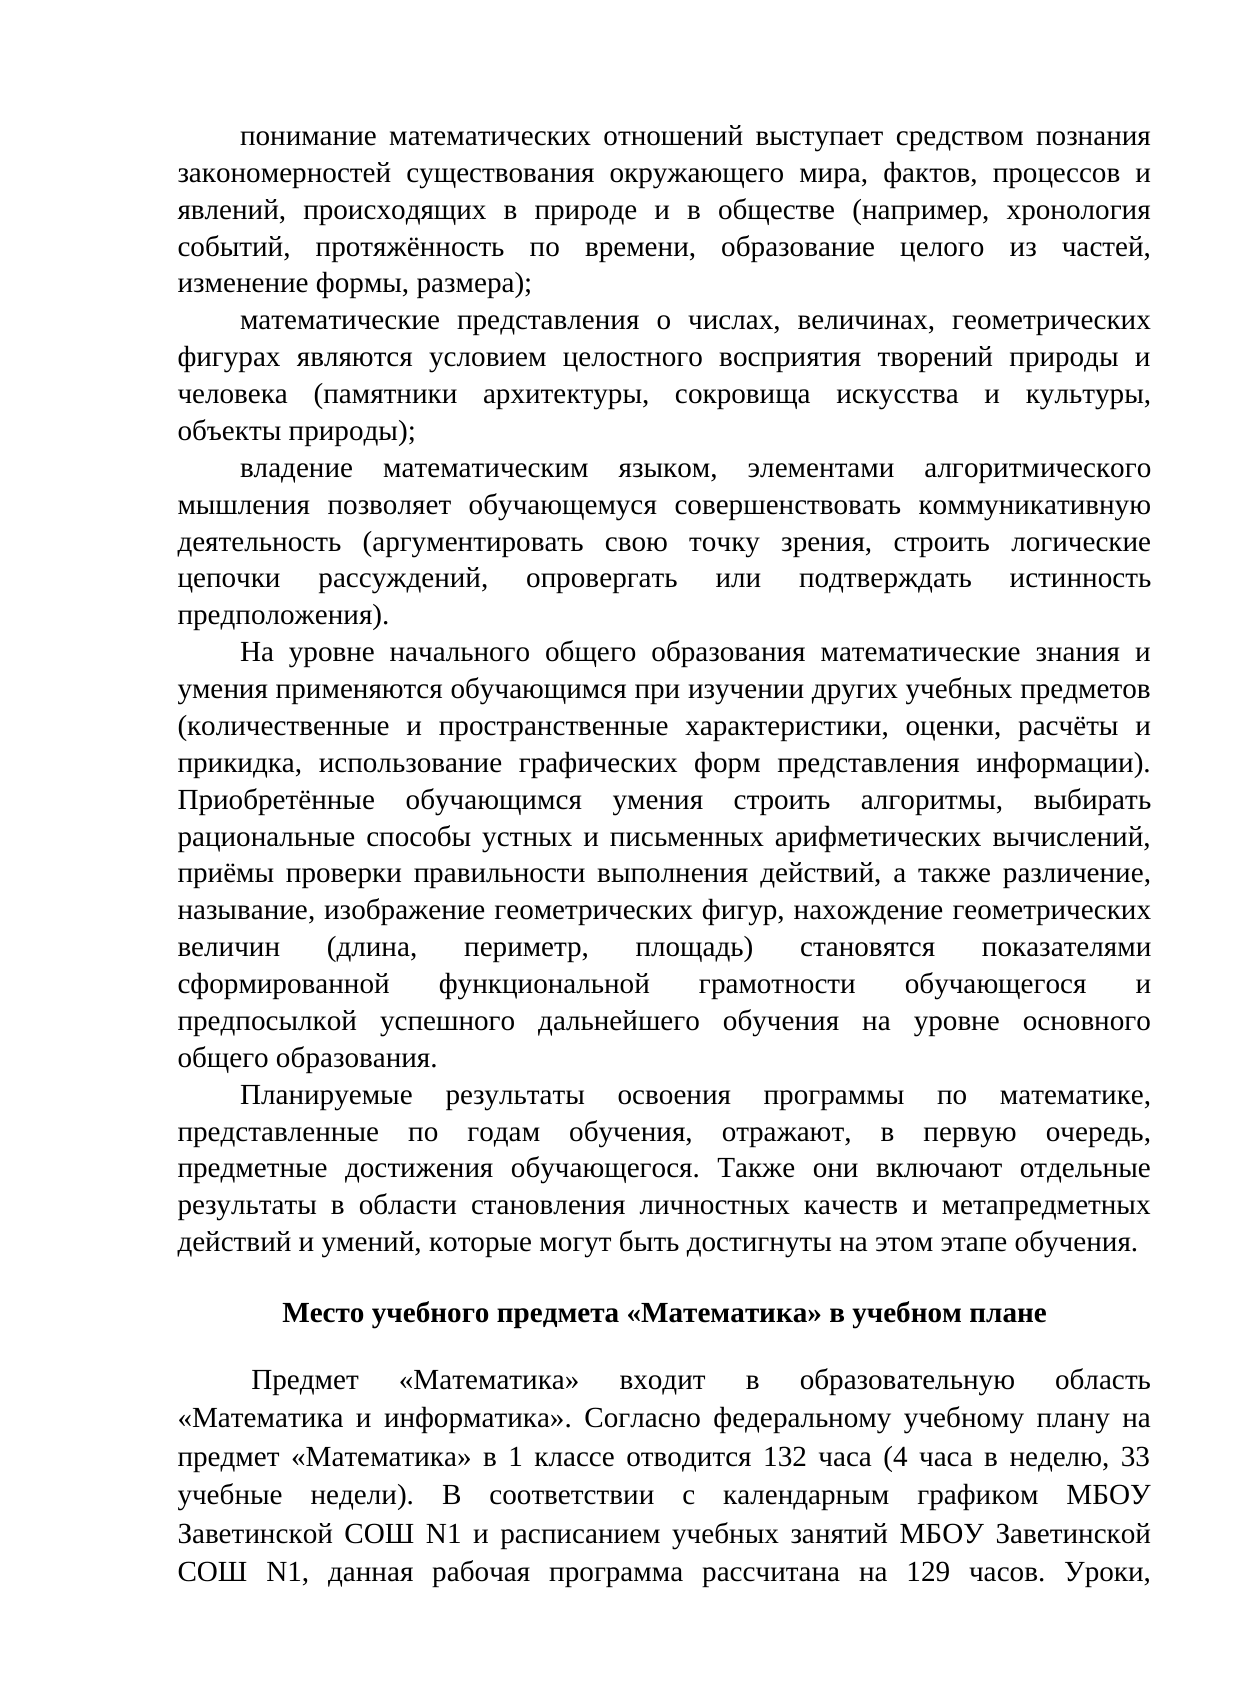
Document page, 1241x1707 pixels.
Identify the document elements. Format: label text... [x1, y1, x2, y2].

text понимание математических отношений выступает средством познания закономерностей существования окружающего мира, фактов, процессов и явлений, происходящих в природе и в обществе (например, хронология событий, протяжённость по времени, образование целого из частей, изменение формы, размера); [177, 118, 1152, 299]
text математические представления о числах, величинах, геометрических фигурах являются условием целостного восприятия творений природы и человека (памятники архитектуры, сокровища искусства и культуры, объекты природы); [177, 302, 1152, 447]
text владение математическим языком, элементами алгоритмического мышления позволяет обучающемуся совершенствовать коммуникативную деятельность (аргументировать свою точку зрения, строить логические цепочки рассуждений, опровергать или подтверждать истинность предположения). [177, 450, 1152, 631]
text Место учебного предмета «Математика» в учебном плане [177, 1295, 1152, 1328]
text Планируемые результаты освоения программы по математике, представленные по годам обучения, отражают, в первую очередь, предметные достижения обучающегося. Также они включают отдельные результаты в области становления личностных качеств и метапредметных действий и умений, которые могут быть достигнуты на этом этапе обучения. [177, 1077, 1152, 1258]
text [177, 1362, 1152, 1588]
text На уровне начального общего образования математические знания и умения применяются обучающимся при изучении других учебных предметов (количественные и пространственные характеристики, оценки, расчёты и прикидка, использование графических форм представления информации). Приобретённые обучающимся умения строить алгоритмы, выбирать рациональные способы устных и письменных арифметических вычислений, приёмы проверки правильности выполнения действий, а также различение, называние, изображение геометрических фигур, нахождение геометрических величин (длина, периметр, площадь) становятся показателями сформированной функциональной грамотности обучающегося и предпосылкой успешного дальнейшего обучения на уровне основного общего образования. [177, 634, 1152, 1073]
